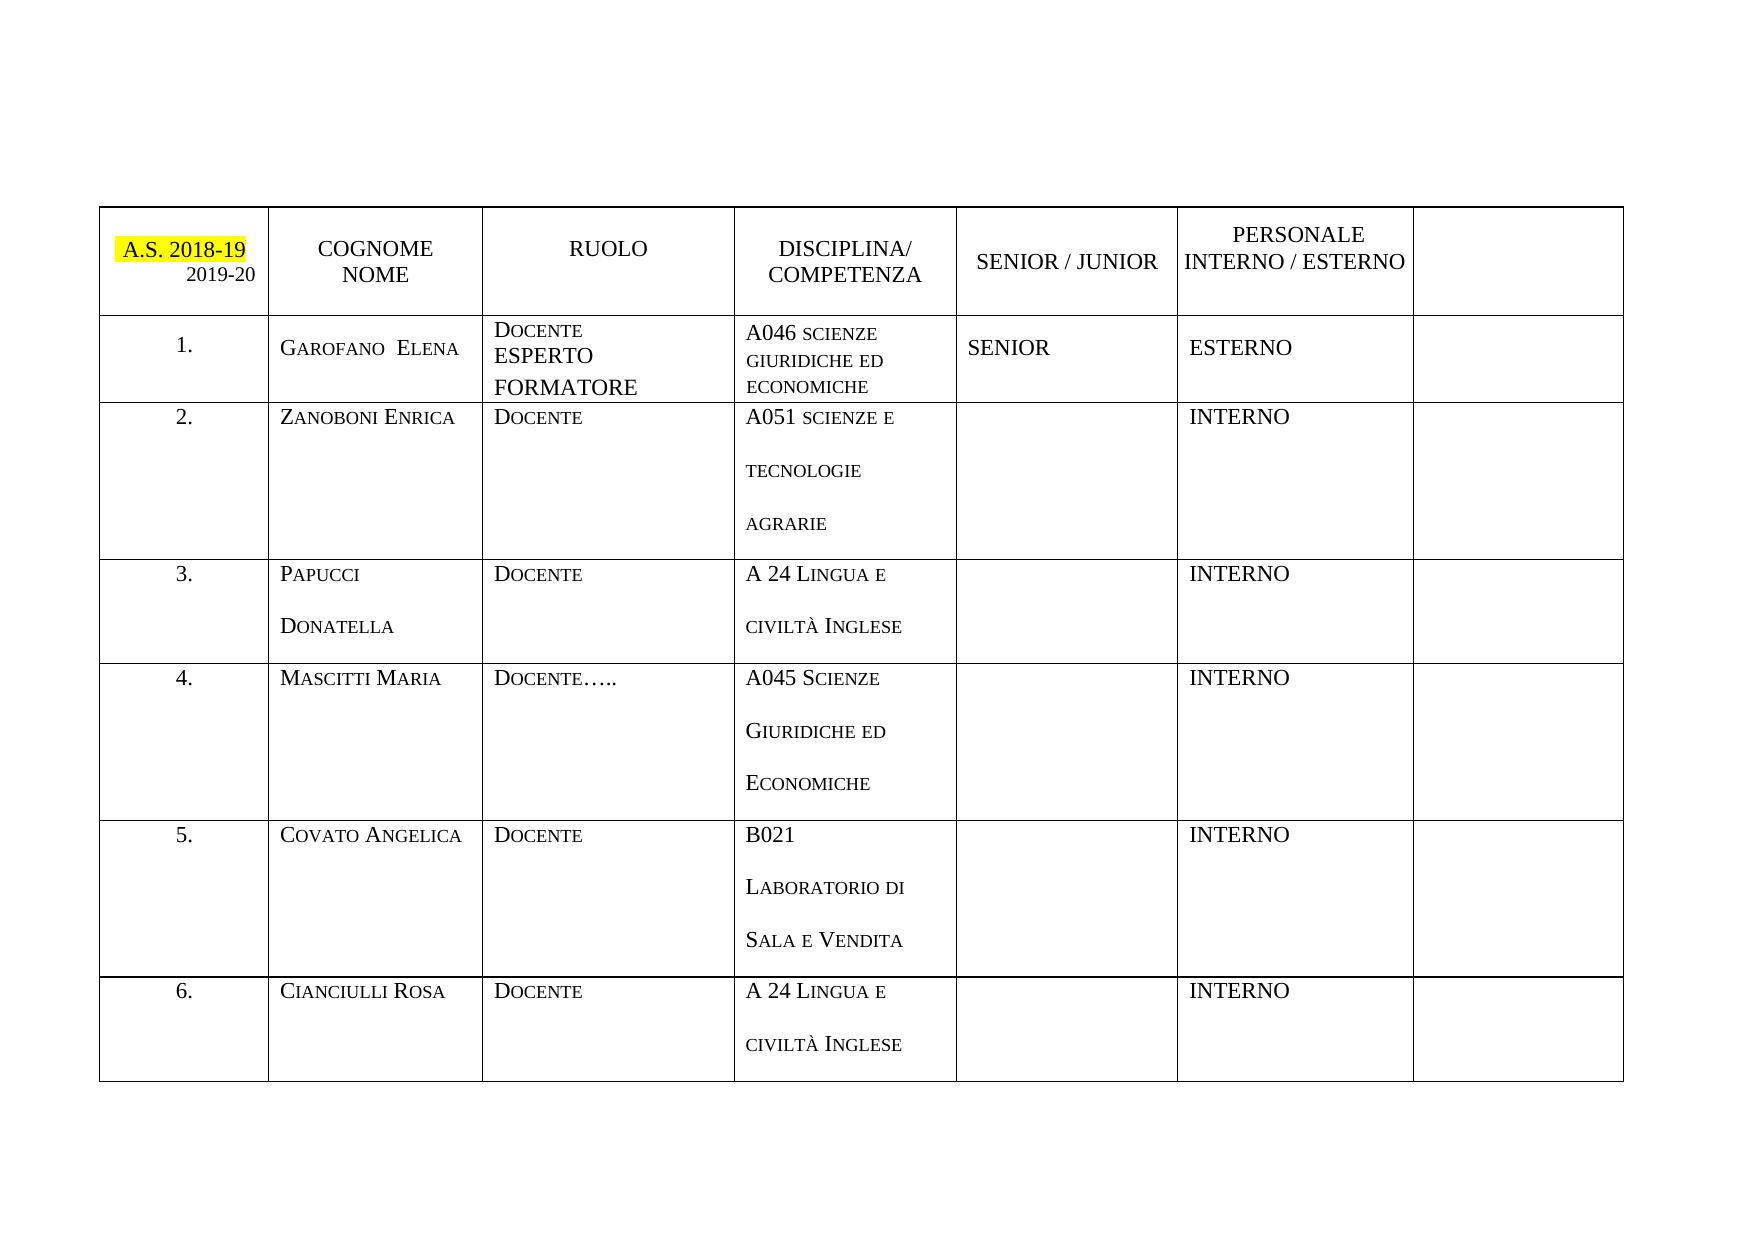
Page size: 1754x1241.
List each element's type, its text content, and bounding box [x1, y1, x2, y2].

table_cell Docente ESPERTO formatore [483, 316, 734, 402]
table_cell INTERNO [1178, 403, 1413, 559]
table_cell [957, 664, 1177, 820]
table_cell Covato Angelica [269, 821, 482, 976]
table_cell 5. [100, 821, 268, 976]
table_cell Docente [483, 560, 734, 663]
table_cell [957, 978, 1177, 1081]
table_cell A.S. 2018-19 2019-20 [100, 208, 268, 315]
table_cell ESTERNO [1178, 316, 1413, 402]
table_cell Cianciulli Rosa [269, 978, 482, 1081]
table_cell Mascitti Maria [269, 664, 482, 820]
table_cell A 24 Lingua e civiltà Inglese [735, 560, 956, 663]
table_cell [1414, 978, 1623, 1081]
table_cell A046 scienze giuridiche ed economiche [735, 316, 956, 402]
table_cell INTERNO [1178, 978, 1413, 1081]
table_cell SENIOR / JUNIOR [957, 208, 1177, 315]
table_cell [1414, 208, 1623, 315]
table_cell [957, 403, 1177, 559]
table_cell DISCIPLINA/ COMPETENZA [735, 208, 956, 315]
table_cell INTERNO [1178, 560, 1413, 663]
table_cell 3. [100, 560, 268, 663]
table_cell Docente….. [483, 664, 734, 820]
table_cell 2. [100, 403, 268, 559]
table_cell 6. [100, 978, 268, 1081]
table_cell PERSONALE INTERNO / ESTERNO [1178, 208, 1413, 315]
table_cell 4. [100, 664, 268, 820]
table_cell [957, 560, 1177, 663]
table_cell Papucci Donatella [269, 560, 482, 663]
table_cell [1414, 560, 1623, 663]
table_cell A051 scienze e tecnologie agrarie [735, 403, 956, 559]
table_cell [1414, 821, 1623, 976]
table_cell B021 Laboratorio di Sala e Vendita [735, 821, 956, 976]
table_cell RUOLO [483, 208, 734, 315]
table_cell [1414, 664, 1623, 820]
table_cell INTERNO [1178, 821, 1413, 976]
table_cell Garofano Elena [269, 316, 482, 402]
table_cell SENIOR [957, 316, 1177, 402]
table_cell INTERNO [1178, 664, 1413, 820]
table_cell COGNOME NOME [269, 208, 482, 315]
table_cell [957, 821, 1177, 976]
table_cell Docente [483, 821, 734, 976]
table_cell [1414, 316, 1623, 402]
table_cell [1414, 403, 1623, 559]
table_cell Docente [483, 403, 734, 559]
table_cell 1. [100, 316, 268, 402]
table_cell A045 Scienze Giuridiche ed Economiche [735, 664, 956, 820]
table_cell Docente [483, 978, 734, 1081]
table_cell A 24 Lingua e civiltà Inglese [735, 978, 956, 1081]
table_cell Zanoboni Enrica [269, 403, 482, 559]
